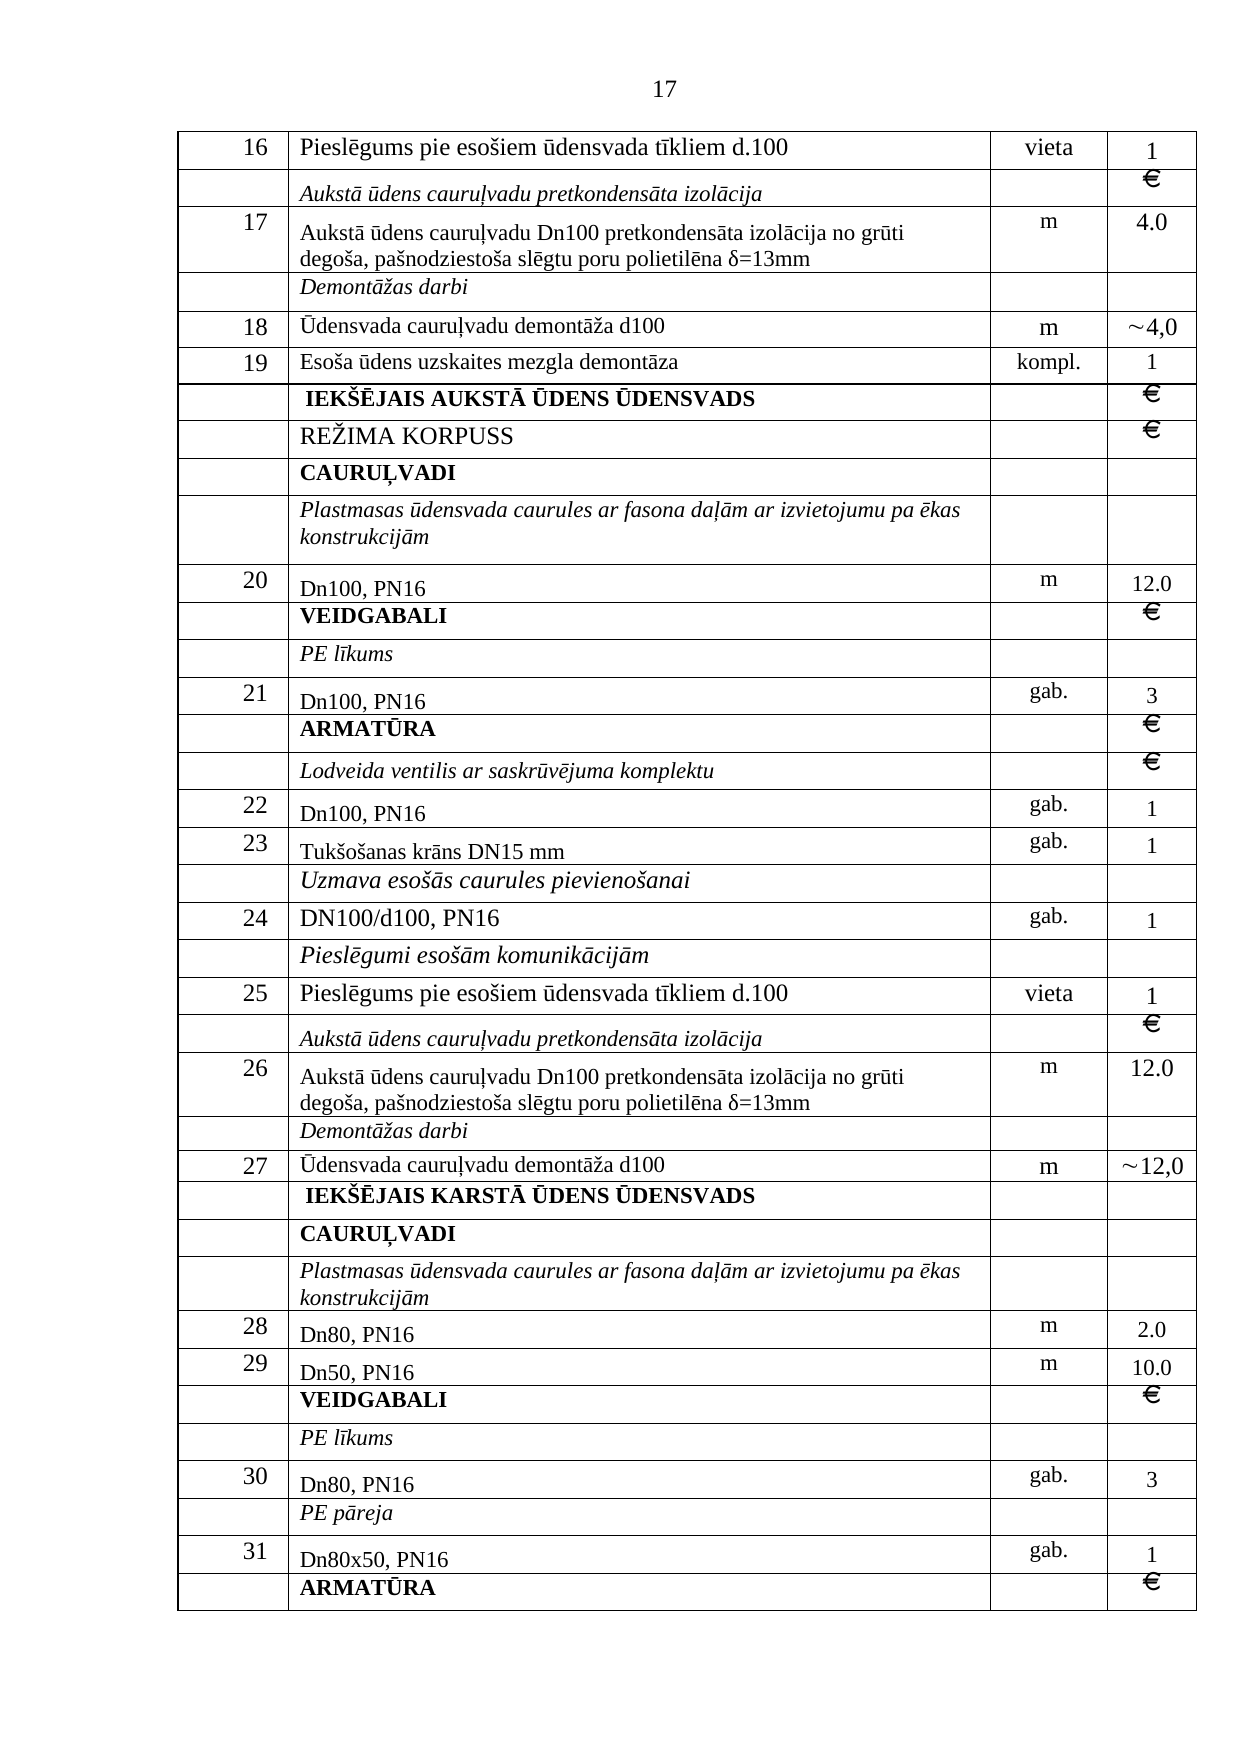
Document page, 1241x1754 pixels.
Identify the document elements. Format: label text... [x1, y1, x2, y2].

table_cell vieta [991, 978, 1107, 1014]
table_cell Plastmasas ūdensvada caurules ar fasona daļām ar izvietojumu pa ēkas konstrukcijām [289, 1257, 990, 1310]
table_cell gab. [991, 828, 1107, 864]
table_cell [222, 273, 288, 311]
table_cell 12.0 [1108, 565, 1196, 602]
table_cell 1 [1108, 1536, 1196, 1572]
table_cell gab. [991, 1536, 1107, 1572]
table_cell [179, 565, 222, 602]
table_cell DN100/d100, PN16 [289, 903, 990, 939]
table_cell [222, 1499, 288, 1535]
table_cell [179, 940, 222, 977]
table_cell [1108, 273, 1196, 311]
table_cell VEIDGABALI [289, 1386, 990, 1422]
table_cell 1 [1108, 348, 1196, 383]
table_cell m [991, 1053, 1107, 1116]
table_cell IEKŠĒJAIS KARSTĀ ŪDENS ŪDENSVADS [289, 1182, 990, 1219]
table_cell [1108, 1182, 1196, 1219]
table_cell Ūdensvada cauruļvadu demontāža d100 [289, 1151, 990, 1181]
table_cell  [1108, 421, 1196, 458]
table_cell [179, 715, 222, 752]
table_cell Pieslēgumi esošām komunikācijām [289, 940, 990, 977]
table_cell Dn80, PN16 [289, 1461, 990, 1497]
table_cell gab. [991, 790, 1107, 827]
table_cell [222, 715, 288, 752]
table_cell Aukstā ūdens cauruļvadu pretkondensāta izolācija [289, 1015, 990, 1052]
table_cell [991, 1220, 1107, 1256]
table_cell [991, 603, 1107, 639]
table_cell [179, 421, 222, 458]
table_cell [222, 170, 288, 206]
table_cell 4,0 [1108, 312, 1196, 347]
table_cell [179, 496, 222, 564]
table_cell 22 [222, 790, 288, 827]
table_cell [1108, 1424, 1196, 1460]
table_cell  [1108, 170, 1196, 206]
table_cell 1 [1108, 132, 1196, 169]
table_cell [222, 1182, 288, 1219]
table_cell Tukšošanas krāns DN15 mm [289, 828, 990, 864]
table_cell 3 [1108, 1461, 1196, 1497]
table_cell [1108, 496, 1196, 564]
table_cell vieta [991, 132, 1107, 169]
table_cell Demontāžas darbi [289, 273, 990, 311]
table_cell Esoša ūdens uzskaites mezgla demontāza [289, 348, 990, 383]
table_cell m [991, 312, 1107, 347]
table_cell Dn80x50, PN16 [289, 1536, 990, 1572]
table_cell 31 [222, 1536, 288, 1572]
table_cell Dn80, PN16 [289, 1311, 990, 1347]
table_cell [991, 1117, 1107, 1150]
table_cell [179, 170, 222, 206]
table_cell 1 [1108, 978, 1196, 1014]
table_cell [222, 865, 288, 902]
table_cell Dn100, PN16 [289, 790, 990, 827]
table_cell 28 [222, 1311, 288, 1347]
table_cell  [1108, 1574, 1196, 1610]
table_cell 12.0 [1108, 1053, 1196, 1116]
table_cell [179, 828, 222, 864]
table_cell [222, 640, 288, 677]
table_cell CAURUĻVADI [289, 1220, 990, 1256]
table_cell [991, 1257, 1107, 1310]
table_cell [179, 753, 222, 789]
table_cell PE līkums [289, 1424, 990, 1460]
table_cell 29 [222, 1349, 288, 1385]
table_cell Pieslēgums pie esošiem ūdensvada tīkliem d.100 [289, 132, 990, 169]
table_cell [179, 312, 222, 347]
table_cell CAURUĻVADI [289, 459, 990, 495]
table_cell [222, 496, 288, 564]
table_cell [179, 1117, 222, 1150]
table_cell [991, 940, 1107, 977]
table_cell [1108, 1257, 1196, 1310]
table_cell Dn100, PN16 [289, 678, 990, 714]
table_cell [222, 753, 288, 789]
table_cell [179, 903, 222, 939]
table_cell [222, 603, 288, 639]
table_cell gab. [991, 903, 1107, 939]
table_cell [179, 385, 222, 420]
table_cell [991, 865, 1107, 902]
table_cell 30 [222, 1461, 288, 1497]
table_cell [179, 1311, 222, 1347]
table_cell gab. [991, 678, 1107, 714]
table_cell m [991, 1311, 1107, 1347]
table_cell 21 [222, 678, 288, 714]
table_cell [179, 1257, 222, 1310]
table_cell  [1108, 753, 1196, 789]
table_cell [1108, 1117, 1196, 1150]
table_cell m [991, 207, 1107, 272]
table_cell [991, 496, 1107, 564]
table_cell [1108, 865, 1196, 902]
table_cell [179, 1053, 222, 1116]
table_cell [991, 715, 1107, 752]
table_cell REŽIMA KORPUSS [289, 421, 990, 458]
table_cell [991, 1386, 1107, 1422]
table_cell [179, 348, 222, 383]
table_cell [179, 132, 222, 169]
table_cell [991, 1424, 1107, 1460]
table_cell [179, 1536, 222, 1572]
table_cell 26 [222, 1053, 288, 1116]
table_cell  [1108, 603, 1196, 639]
table_cell [1108, 1220, 1196, 1256]
table_cell [991, 1182, 1107, 1219]
table_cell m [991, 565, 1107, 602]
table_cell 12,0 [1108, 1151, 1196, 1181]
table_cell 27 [222, 1151, 288, 1181]
table_cell Demontāžas darbi [289, 1117, 990, 1150]
table_cell [179, 865, 222, 902]
table_cell  [1108, 385, 1196, 420]
table_cell [179, 1574, 222, 1610]
table_cell  [1108, 1015, 1196, 1052]
table_cell Dn100, PN16 [289, 565, 990, 602]
table_cell [179, 678, 222, 714]
table_cell [179, 978, 222, 1014]
table_cell [991, 753, 1107, 789]
table_cell [179, 273, 222, 311]
table_cell [222, 1424, 288, 1460]
table_cell [222, 385, 288, 420]
table_cell PE līkums [289, 640, 990, 677]
table_cell [991, 1574, 1107, 1610]
table_cell [222, 1015, 288, 1052]
table_cell Dn50, PN16 [289, 1349, 990, 1385]
table_cell m [991, 1349, 1107, 1385]
table_cell 17 [222, 207, 288, 272]
table_cell 19 [222, 348, 288, 383]
table_cell 25 [222, 978, 288, 1014]
table_cell [222, 1220, 288, 1256]
table_cell [179, 1499, 222, 1535]
table_cell Pieslēgums pie esošiem ūdensvada tīkliem d.100 [289, 978, 990, 1014]
table_cell [179, 1182, 222, 1219]
table_cell kompl. [991, 348, 1107, 383]
table_cell [991, 385, 1107, 420]
table_cell [222, 940, 288, 977]
table_cell [179, 1386, 222, 1422]
table_cell Plastmasas ūdensvada caurules ar fasona daļām ar izvietojumu pa ēkas konstrukcijām [289, 496, 990, 564]
table_cell [179, 603, 222, 639]
table_cell 16 [222, 132, 288, 169]
table_cell [991, 170, 1107, 206]
table_cell  [1108, 715, 1196, 752]
table_cell [179, 1424, 222, 1460]
table_cell [1108, 1499, 1196, 1535]
table_cell 1 [1108, 790, 1196, 827]
table_cell 10.0 [1108, 1349, 1196, 1385]
table_cell m [991, 1151, 1107, 1181]
table_cell Aukstā ūdens cauruļvadu Dn100 pretkondensāta izolācija no grūti degoša, pašnodziestoša slēgtu poru polietilēna δ=13mm [289, 1053, 990, 1116]
table_cell [991, 459, 1107, 495]
table_cell [222, 459, 288, 495]
table_cell IEKŠĒJAIS AUKSTĀ ŪDENS ŪDENSVADS [289, 385, 990, 420]
table_cell Ūdensvada cauruļvadu demontāža d100 [289, 312, 990, 347]
table_cell [179, 459, 222, 495]
table_cell [991, 273, 1107, 311]
table_cell [991, 640, 1107, 677]
table_cell [179, 1220, 222, 1256]
table_cell 1 [1108, 903, 1196, 939]
table_cell [179, 640, 222, 677]
table_cell 23 [222, 828, 288, 864]
table_cell [991, 1499, 1107, 1535]
table_cell 24 [222, 903, 288, 939]
table_cell [222, 1386, 288, 1422]
table_cell ARMATŪRA [289, 715, 990, 752]
table_cell [991, 421, 1107, 458]
table_cell [222, 1257, 288, 1310]
table_cell [222, 1117, 288, 1150]
table_cell [991, 1015, 1107, 1052]
table_cell [222, 1574, 288, 1610]
table_cell [222, 421, 288, 458]
table_cell 1 [1108, 828, 1196, 864]
table_cell [179, 1349, 222, 1385]
table_cell [179, 790, 222, 827]
table_cell [1108, 940, 1196, 977]
table_cell Aukstā ūdens cauruļvadu pretkondensāta izolācija [289, 170, 990, 206]
table_cell PE pāreja [289, 1499, 990, 1535]
table_cell [179, 1151, 222, 1181]
table_cell [179, 207, 222, 272]
table_cell gab. [991, 1461, 1107, 1497]
table_cell [1108, 640, 1196, 677]
table_cell [1108, 459, 1196, 495]
table_cell VEIDGABALI [289, 603, 990, 639]
table_cell 2.0 [1108, 1311, 1196, 1347]
table_cell Lodveida ventilis ar saskrūvējuma komplektu [289, 753, 990, 789]
table_cell [179, 1461, 222, 1497]
table_cell 18 [222, 312, 288, 347]
table_cell 4.0 [1108, 207, 1196, 272]
table_cell 20 [222, 565, 288, 602]
table_cell 3 [1108, 678, 1196, 714]
table_cell Uzmava esošās caurules pievienošanai [289, 865, 990, 902]
table_cell [179, 1015, 222, 1052]
table_cell Aukstā ūdens cauruļvadu Dn100 pretkondensāta izolācija no grūti degoša, pašnodziestoša slēgtu poru polietilēna δ=13mm [289, 207, 990, 272]
table_cell  [1108, 1386, 1196, 1422]
table_cell ARMATŪRA [289, 1574, 990, 1610]
